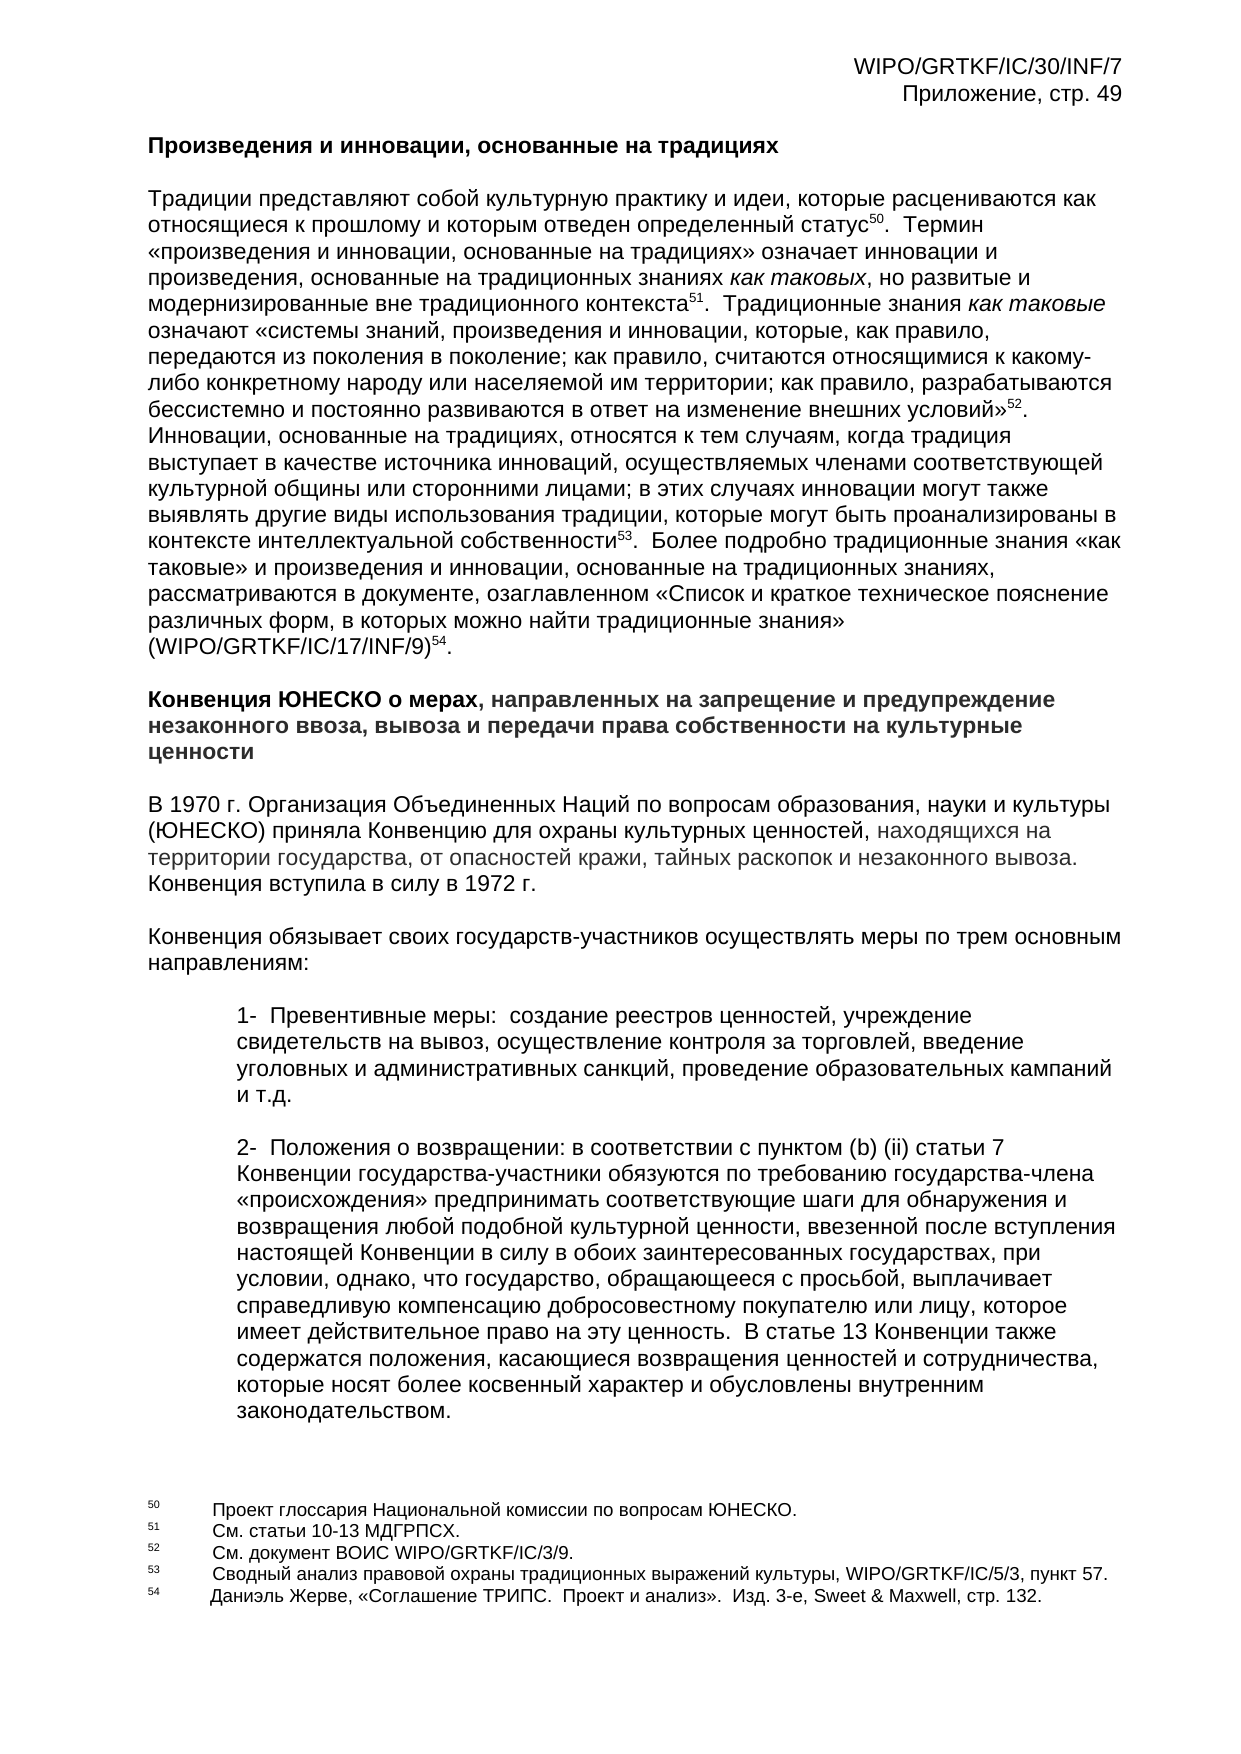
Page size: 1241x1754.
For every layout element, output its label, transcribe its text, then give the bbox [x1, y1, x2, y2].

text В 1970 г. Организация Объединенных Наций по вопросам образования, науки и культуры (ЮНЕСКО) приняла Конвенцию для охраны культурных ценностей, находящихся на территории государства, от опасностей кражи, тайных раскопок и незаконного вывоза. Конвенция вступила в силу в 1972 г. [148, 791, 1122, 896]
text 2- Положения о возвращении: в соответствии с пунктом (b) (ii) статьи 7 Конвенции государства-участники обязуются по требованию государства-члена «происхождения» предпринимать соответствующие шаги для обнаружения и возвращения любой подобной культурной ценности, ввезенной после вступления настоящей Конвенции в силу в обоих заинтересованных государствах, при условии, однако, что государство, обращающееся с просьбой, выплачивает справедливую компенсацию добросовестному покупателю или лицу, которое имеет действительное право на эту ценность. В статье 13 Конвенции также содержатся положения, касающиеся возвращения ценностей и сотрудничества, которые носят более косвенный характер и обусловлены внутренним законодательством. [236, 1134, 1122, 1423]
text Конвенция обязывает своих государств-участников осуществлять меры по трем основным направлениям: [148, 923, 1122, 976]
text Конвенция ЮНЕСКО о мерах, направленных на запрещение и предупреждение незаконного ввоза, вывоза и передачи права собственности на культурные ценности [148, 686, 1122, 765]
text Произведения и инновации, основанные на традициях [148, 132, 1122, 158]
text 1- Превентивные меры: создание реестров ценностей, учреждение свидетельств на вывоз, осуществление контроля за торговлей, введение уголовных и административных санкций, проведение образовательных кампаний и т.д. [236, 1002, 1122, 1107]
text Традиции представляют собой культурную практику и идеи, которые расцениваются как относящиеся к прошлому и которым отведен определенный статус. Термин «произведения и инновации, основанные на традициях» означает инновации и произведения, основанные на традиционных знаниях как таковых, но развитые и модернизированные вне традиционного контекста. Традиционные знания как таковые означают «системы знаний, произведения и инновации, которые, как правило, передаются из поколения в поколение; как правило, считаются относящимися к какому-либо конкретному народу или населяемой им территории; как правило, разрабатываются бессистемно и постоянно развиваются в ответ на изменение внешних условий». Инновации, основанные на традициях, относятся к тем случаям, когда традиция выступает в качестве источника инноваций, осуществляемых членами соответствующей культурной общины или сторонними лицами; в этих случаях инновации могут также выявлять другие виды использования традиции, которые могут быть проанализированы в контексте интеллектуальной собственности. Более подробно традиционные знания «как таковые» и произведения и инновации, основанные на традиционных знаниях, рассматриваются в документе, озаглавленном «Список и краткое техническое пояснение различных форм, в которых можно найти традиционные знания» (WIPO/GRTKF/IC/17/INF/9). [148, 185, 1122, 659]
